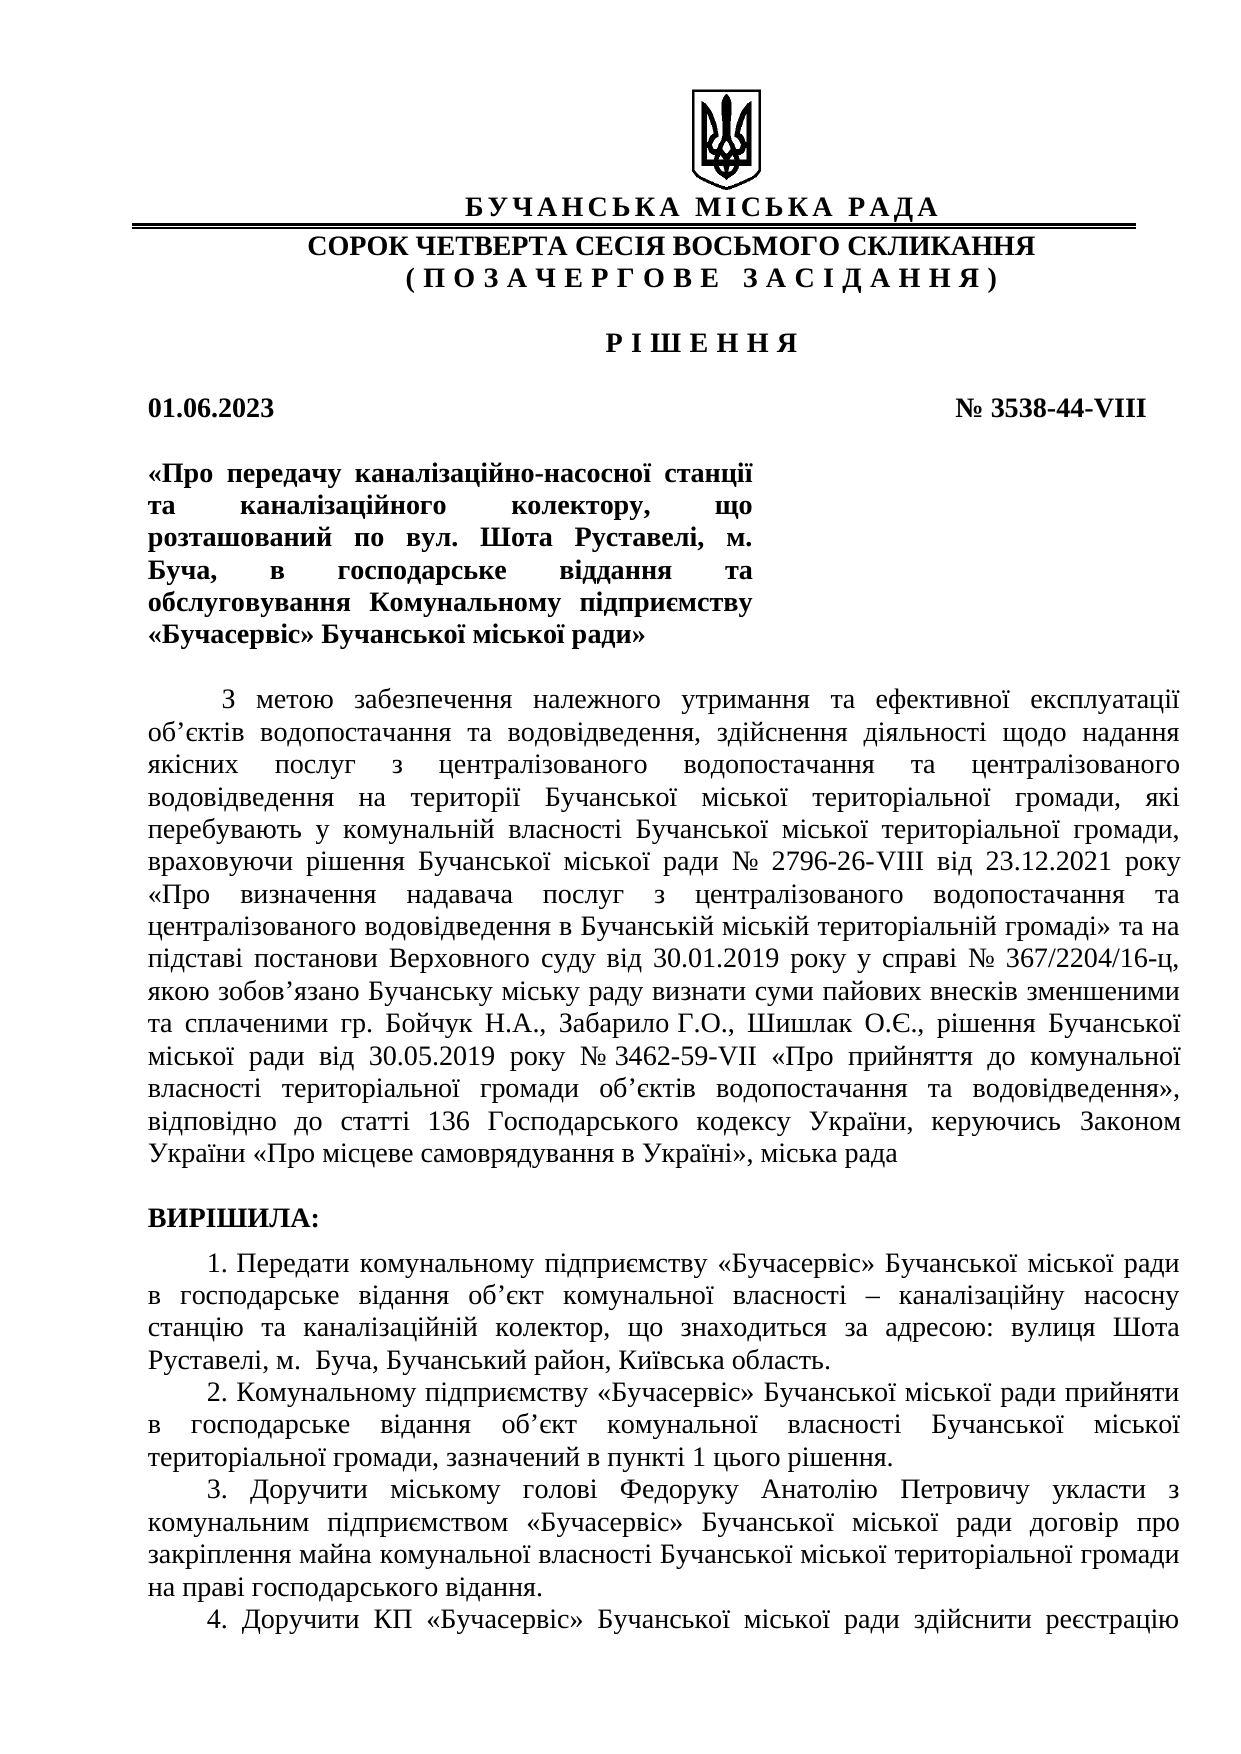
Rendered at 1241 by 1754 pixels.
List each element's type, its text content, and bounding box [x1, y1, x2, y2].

list Комунальному підприємству «Бучасервіс» Бучанської міської ради прийняти в господарське відання об’єкт комунальної власності Бучанської міської територіальної громади, зазначений в пункті 1 цього рішення. [148, 1375, 1181, 1472]
text РІШЕННЯ [148, 326, 1181, 358]
text З метою забезпечення належного утримання та ефективної експлуатації об’єктів водопостачання та водовідведення, здійснення діяльності щодо надання якісних послуг з централізованого водопостачання та централізованого водовідведення на території Бучанської міської територіальної громади, які перебувають у комунальній власності Бучанської міської територіальної громади, враховуючи рішення Бучанської міської ради № 2796-26-VІІІ від 23.12.2021 року «Про визначення надавача послуг з централізованого водопостачання та централізованого водовідведення в Бучанській міській територіальній громаді» та на підставі постанови Верховного суду від 30.01.2019 року у справі № 367/2204/16-ц, якою зобов’язано Бучанську міську раду визнати суми пайових внесків зменшеними та сплаченими гр. Бойчук Н.А., Забарило Г.О., Шишлак О.Є., рішення Бучанської міської ради від 30.05.2019 року № 3462-59-VII «Про прийняття до комунальної власності територіальної громади об’єктів водопостачання та водовідведення», відповідно до статті 136 Господарського кодексу України, керуючись Законом України «Про місцеве самоврядування в Україні», міська рада [148, 682, 1181, 1168]
text ВИРІШИЛА: [148, 1201, 1181, 1233]
list Передати комунальному підприємству «Бучасервіс» Бучанської міської ради в господарське відання об’єкт комунальної власності – каналізаційну насосну станцію та каналізаційній колектор, що знаходиться за адресою: вулиця Шота Руставелі, м. Буча, Бучанський район, Київська область. [148, 1246, 1181, 1375]
table_header СОРОК ЧЕТВЕРТА СЕСІЯ ВОСЬМОГО СКЛИКАННЯ [132, 229, 1136, 261]
text БУЧАНСЬКА МІСЬКА РАДА [148, 190, 1181, 223]
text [148, 1602, 1181, 1634]
text 01.06.2023 № 3538-44-VIIІ [148, 391, 1181, 423]
picture [690, 88, 762, 191]
text (ПОЗАЧЕРГОВЕ ЗАСІДАННЯ) [148, 261, 1181, 294]
text «Про передачу каналізаційно-насосної станції та каналізаційного колектору, що розташований по вул. Шота Руставелі, м. Буча, в господарське віддання та обслуговування Комунальному підприємству «Бучасервіс» Бучанської міської ради» [148, 456, 753, 650]
text 3. Доручити міському голові Федоруку Анатолію Петровичу укласти з комунальним підприємством «Бучасервіс» Бучанської міської ради договір про закріплення майна комунальної власності Бучанської міської територіальної громади на праві господарського відання. [148, 1472, 1181, 1602]
